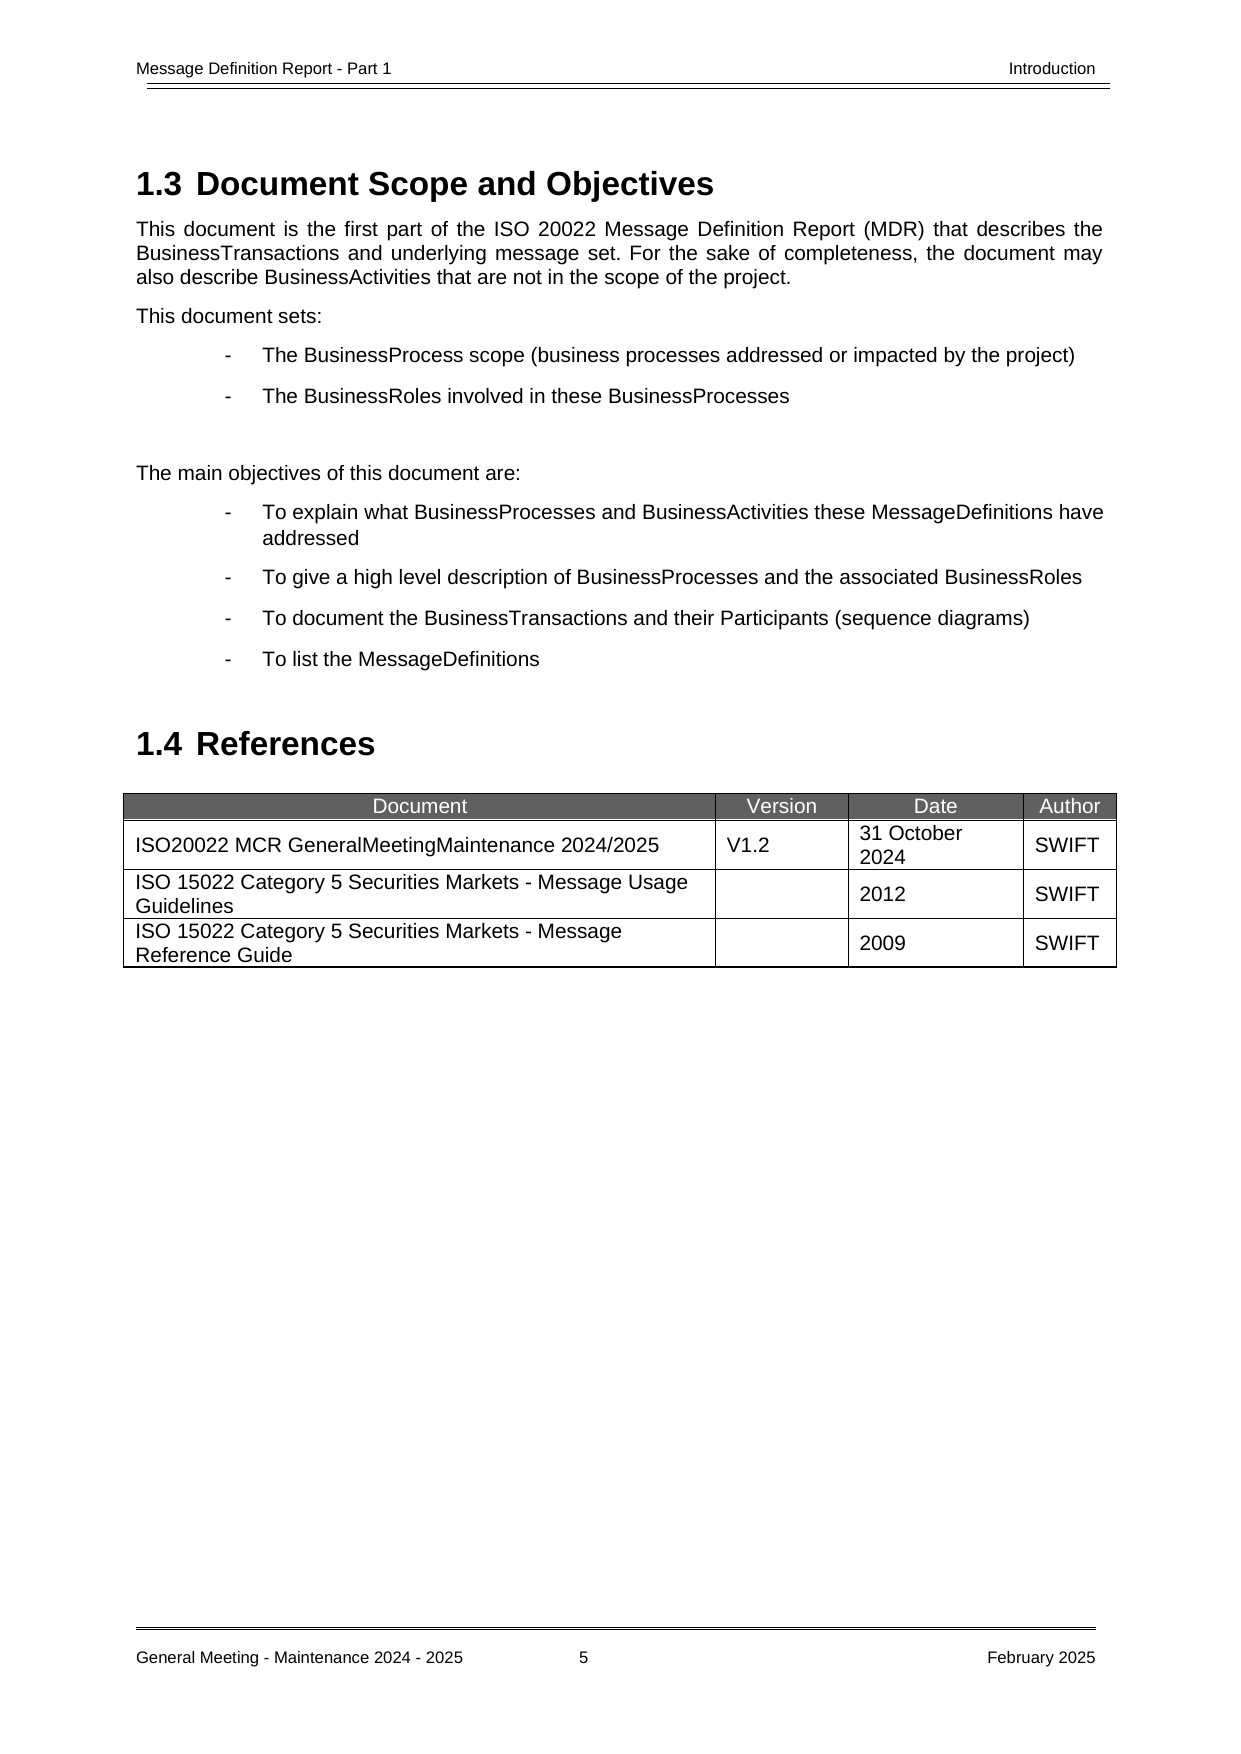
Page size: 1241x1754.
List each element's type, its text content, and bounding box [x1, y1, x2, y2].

list To list the MessageDefinitions [224, 644, 1104, 672]
text The main objectives of this document are: [136, 461, 1104, 484]
text This document is the first part of the ISO 20022 Message Definition Report (MDR) that describes the BusinessTransactions and underlying message set. For the sake of completeness, the document may also describe BusinessActivities that are not in the scope of the project. [136, 217, 1104, 289]
list To explain what BusinessProcesses and BusinessActivities these MessageDefinitions have addressed [224, 497, 1104, 549]
list To document the BusinessTransactions and their Participants (sequence diagrams) [224, 603, 1104, 631]
table_cell SWIFT [1024, 870, 1116, 917]
table_header Version [716, 794, 848, 819]
table_cell ISO 15022 Category 5 Securities Markets - Message Usage Guidelines [124, 870, 715, 917]
table_cell 2012 [849, 870, 1023, 917]
table_cell V1.2 [716, 821, 848, 868]
table_cell 31 October 2024 [849, 821, 1023, 868]
table_cell ISO20022 MCR GeneralMeetingMaintenance 2024/2025 [124, 821, 715, 868]
table_header Document [124, 794, 715, 819]
list The BusinessProcess scope (business processes addressed or impacted by the project) [224, 340, 1104, 368]
table_cell [716, 870, 848, 917]
subtitle Document Scope and Objectives [136, 164, 1104, 203]
text This document sets: [136, 304, 1104, 328]
table_cell 2009 [849, 919, 1023, 966]
list To give a high level description of BusinessProcesses and the associated BusinessRoles [224, 562, 1104, 590]
subtitle References [136, 724, 1104, 763]
table_cell ISO 15022 Category 5 Securities Markets - Message Reference Guide [124, 919, 715, 966]
list The BusinessRoles involved in these BusinessProcesses [224, 381, 1104, 409]
table_header Author [1024, 794, 1116, 819]
table_header Date [849, 794, 1023, 819]
table_cell SWIFT [1024, 821, 1116, 868]
table_cell [716, 919, 848, 966]
table_cell SWIFT [1024, 919, 1116, 966]
